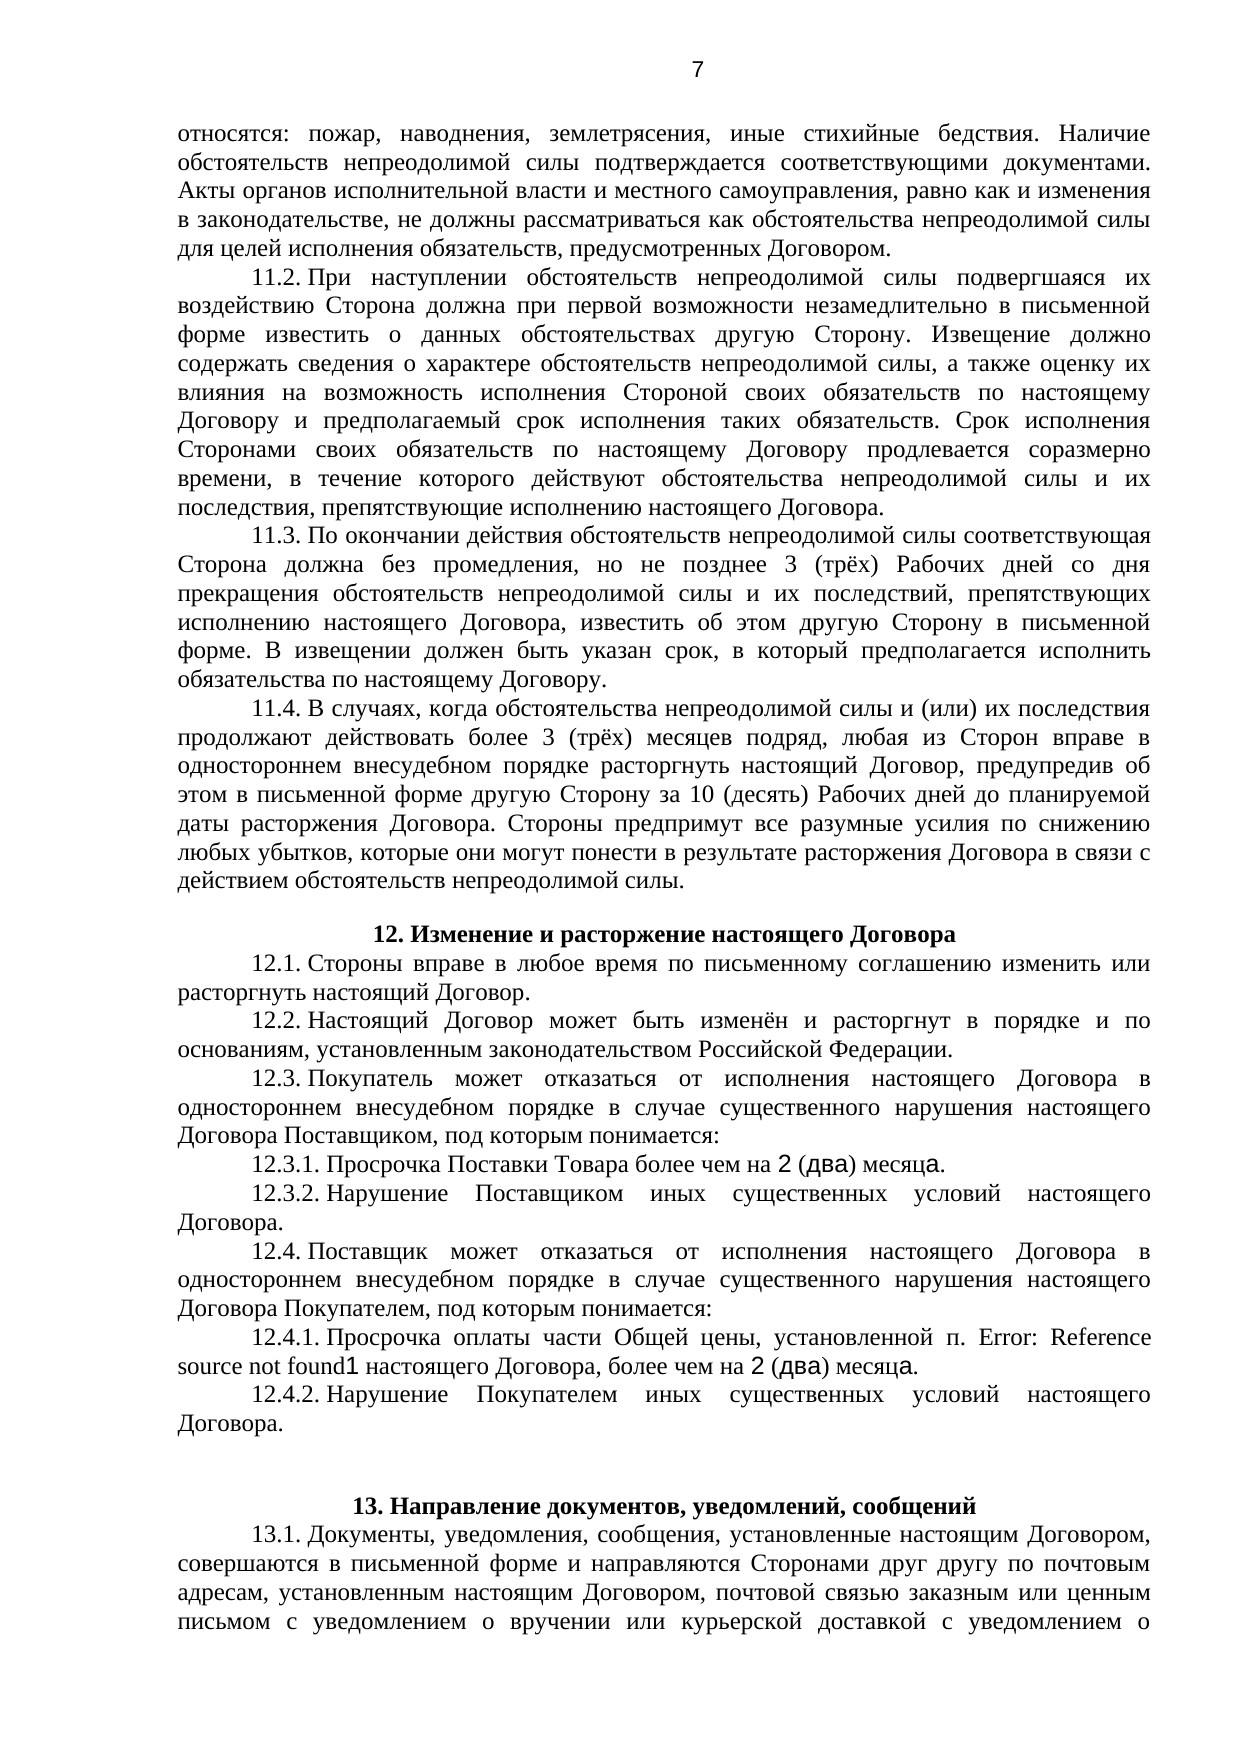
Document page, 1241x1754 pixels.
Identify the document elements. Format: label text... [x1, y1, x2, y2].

list Нарушение Покупателем иных существенных условий настоящего Договора. [177, 1379, 1152, 1437]
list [177, 118, 1152, 262]
list Настоящий Договор может быть изменён и расторгнут в порядке и по основаниям, установленным законодательством Российской Федерации. [177, 1006, 1152, 1063]
list При наступлении обстоятельств непреодолимой силы подвергшаяся их воздействию Сторона должна при первой возможности незамедлительно в письменной форме известить о данных обстоятельствах другую Сторону. Извещение должно содержать сведения о характере обстоятельств непреодолимой силы, а также оценку их влияния на возможность исполнения Стороной своих обязательств по настоящему Договору и предполагаемый срок исполнения таких обязательств. Срок исполнения Сторонами своих обязательств по настоящему Договору продлевается соразмерно времени, в течение которого действуют обстоятельства непреодолимой силы и их последствия, препятствующие исполнению настоящего Договора. [177, 262, 1152, 521]
list Просрочка Поставки Товара более чем на 2 (два) месяца. [177, 1149, 1152, 1178]
list Направление документов, уведомлений, сообщений [177, 1491, 1152, 1519]
list Покупатель может отказаться от исполнения настоящего Договора в одностороннем внесудебном порядке в случае существенного нарушения настоящего Договора Поставщиком, под которым понимается: [177, 1063, 1152, 1149]
list Нарушение Поставщиком иных существенных условий настоящего Договора. [177, 1178, 1152, 1236]
list Стороны вправе в любое время по письменному соглашению изменить или расторгнуть настоящий Договор. [177, 948, 1152, 1006]
list По окончании действия обстоятельств непреодолимой силы соответствующая Сторона должна без промедления, но не позднее 3 (трёх) Рабочих дней со дня прекращения обстоятельств непреодолимой силы и их последствий, препятствующих исполнению настоящего Договора, известить об этом другую Сторону в письменной форме. В извещении должен быть указан срок, в который предполагается исполнить обязательства по настоящему Договору. [177, 521, 1152, 693]
list Поставщик может отказаться от исполнения настоящего Договора в одностороннем внесудебном порядке в случае существенного нарушения настоящего Договора Покупателем, под которым понимается: [177, 1236, 1152, 1322]
list В случаях, когда обстоятельства непреодолимой силы и (или) их последствия продолжают действовать более 3 (трёх) месяцев подряд, любая из Сторон вправе в одностороннем внесудебном порядке расторгнуть настоящий Договор, предупредив об этом в письменной форме другую Сторону за 10 (десять) Рабочих дней до планируемой даты расторжения Договора. Стороны предпримут все разумные усилия по снижению любых убытков, которые они могут понести в результате расторжения Договора в связи с действием обстоятельств непреодолимой силы. [177, 693, 1152, 894]
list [177, 1519, 1152, 1634]
list Изменение и расторжение настоящего Договора [177, 919, 1152, 948]
